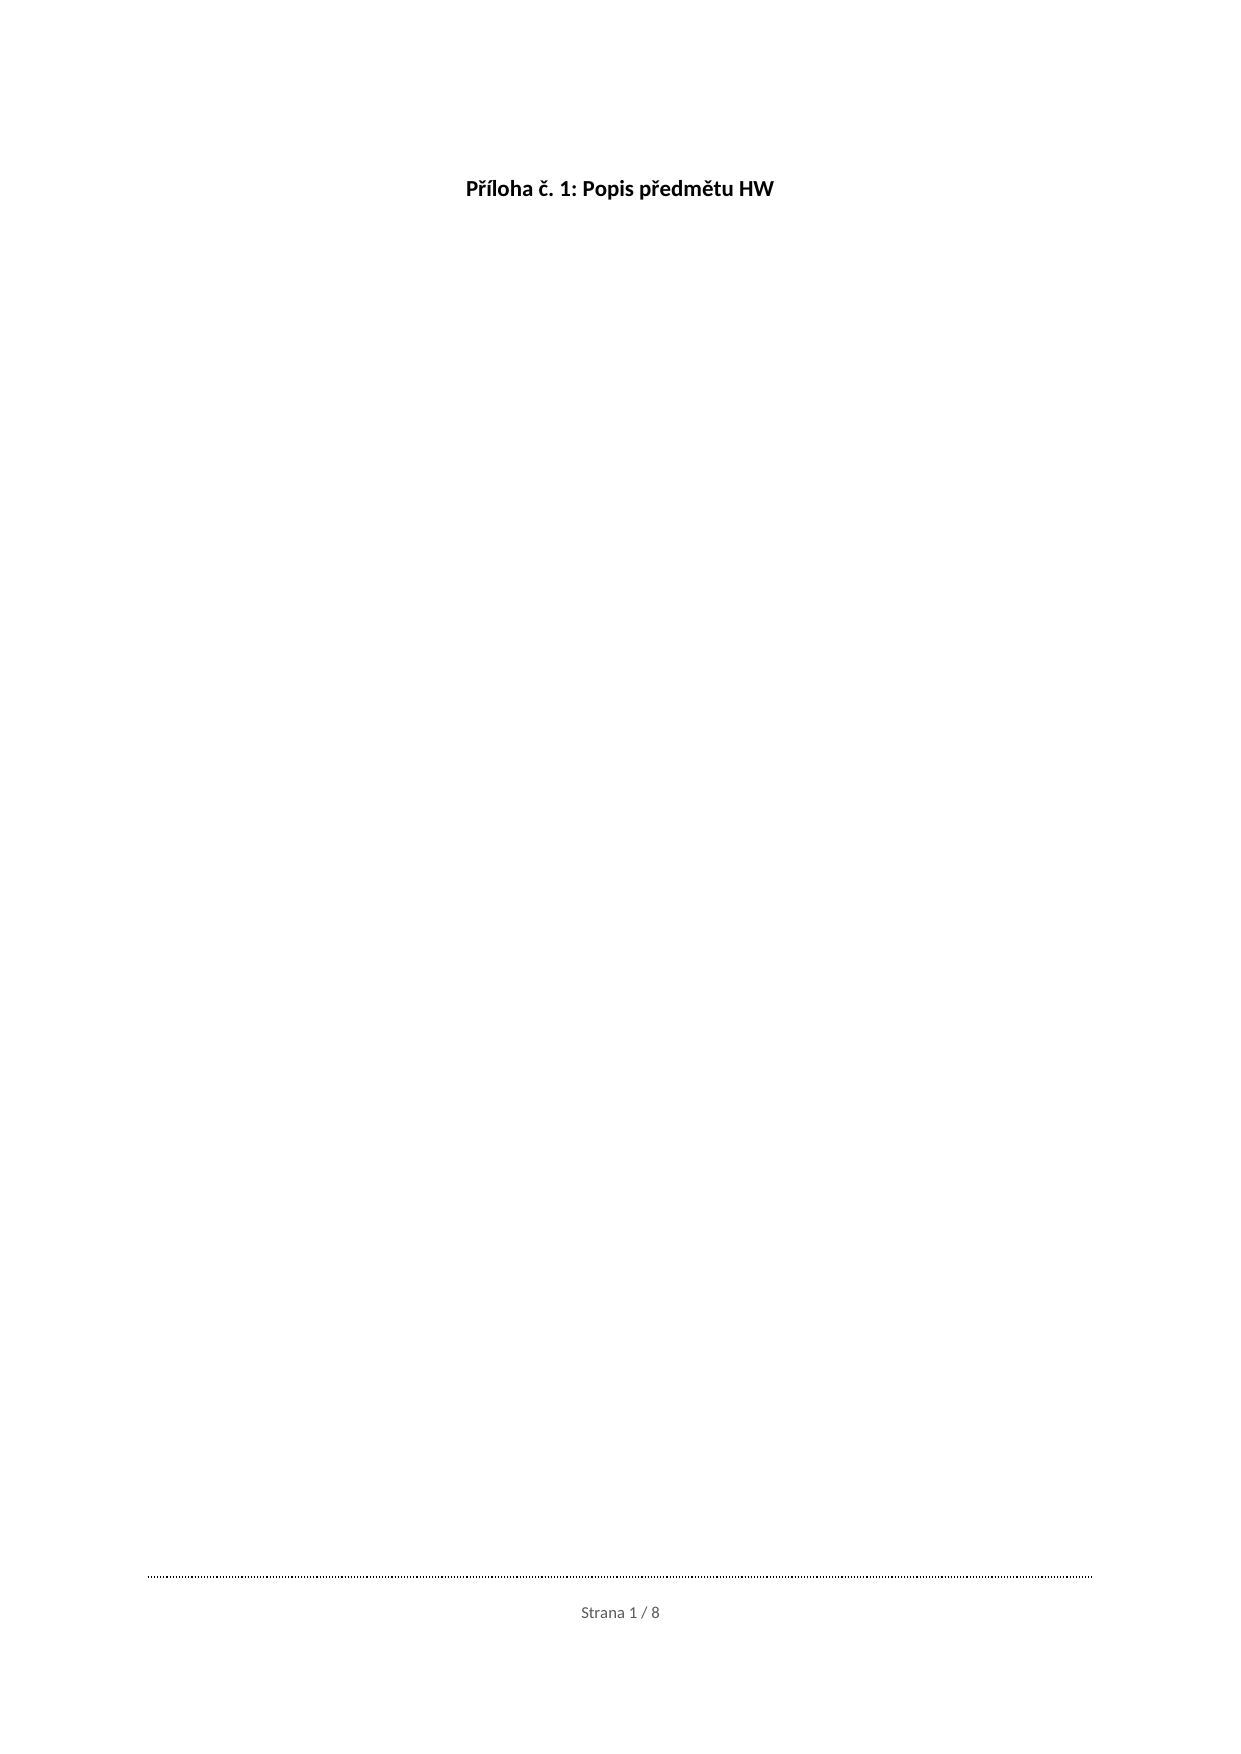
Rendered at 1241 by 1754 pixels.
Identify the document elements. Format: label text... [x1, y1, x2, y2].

text Příloha č. 1: Popis předmětu HW [148, 174, 1092, 202]
